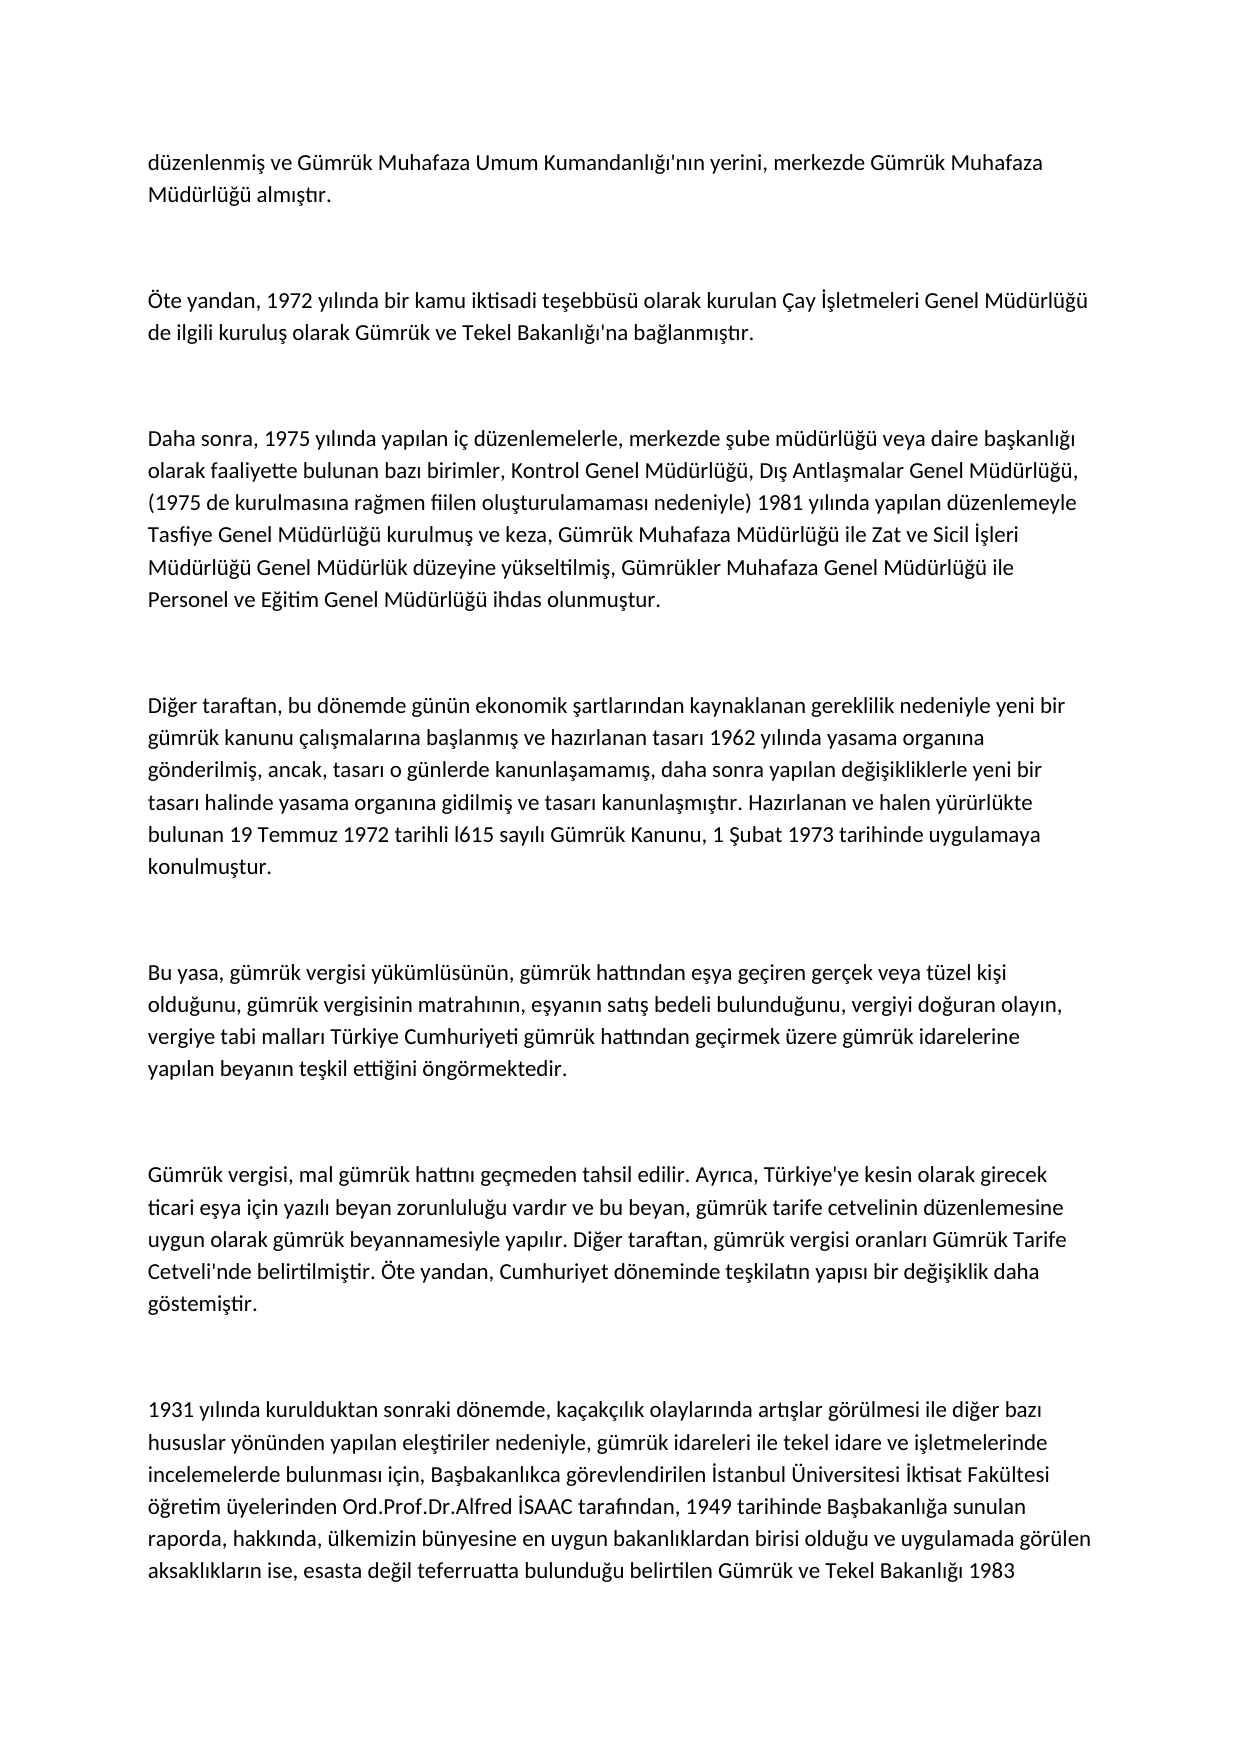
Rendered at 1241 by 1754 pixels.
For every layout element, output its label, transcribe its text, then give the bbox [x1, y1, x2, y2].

text Gümrük vergisi, mal gümrük hattını geçmeden tahsil edilir. Ayrıca, Türkiye'ye kesin olarak girecek ticari eşya için yazılı beyan zorunluluğu vardır ve bu beyan, gümrük tarife cetvelinin düzenlemesine uygun olarak gümrük beyannamesiyle yapılır. Diğer taraftan, gümrük vergisi oranları Gümrük Tarife Cetveli'nde belirtilmiştir. Öte yandan, Cumhuriyet döneminde teşkilatın yapısı bir değişiklik daha göstemiştir. [148, 1161, 1093, 1317]
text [148, 148, 1093, 208]
text Daha sonra, 1975 yılında yapılan iç düzenlemelerle, merkezde şube müdürlüğü veya daire başkanlığı olarak faaliyette bulunan bazı birimler, Kontrol Genel Müdürlüğü, Dış Antlaşmalar Genel Müdürlüğü, (1975 de kurulmasına rağmen fiilen oluşturulamaması nedeniyle) 1981 yılında yapılan düzenlemeyle Tasfiye Genel Müdürlüğü kurulmuş ve keza, Gümrük Muhafaza Müdürlüğü ile Zat ve Sicil İşleri Müdürlüğü Genel Müdürlük düzeyine yükseltilmiş, Gümrükler Muhafaza Genel Müdürlüğü ile Personel ve Eğitim Genel Müdürlüğü ihdas olunmuştur. [148, 424, 1093, 613]
text Bu yasa, gümrük vergisi yükümlüsünün, gümrük hattından eşya geçiren gerçek veya tüzel kişi olduğunu, gümrük vergisinin matrahının, eşyanın satış bedeli bulunduğunu, vergiyi doğuran olayın, vergiye tabi malları Türkiye Cumhuriyeti gümrük hattından geçirmek üzere gümrük idarelerine yapılan beyanın teşkil ettiğini öngörmektedir. [148, 958, 1093, 1083]
text Öte yandan, 1972 yılında bir kamu iktisadi teşebbüsü olarak kurulan Çay İşletmeleri Genel Müdürlüğü de ilgili kuruluş olarak Gümrük ve Tekel Bakanlığı'na bağlanmıştır. [148, 286, 1093, 346]
text Diğer taraftan, bu dönemde günün ekonomik şartlarından kaynaklanan gereklilik nedeniyle yeni bir gümrük kanunu çalışmalarına başlanmış ve hazırlanan tasarı 1962 yılında yasama organına gönderilmiş, ancak, tasarı o günlerde kanunlaşamamış, daha sonra yapılan değişikliklerle yeni bir tasarı halinde yasama organına gidilmiş ve tasarı kanunlaşmıştır. Hazırlanan ve halen yürürlükte bulunan 19 Temmuz 1972 tarihli l615 sayılı Gümrük Kanunu, 1 Şubat 1973 tarihinde uygulamaya konulmuştur. [148, 691, 1093, 880]
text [148, 1395, 1093, 1584]
